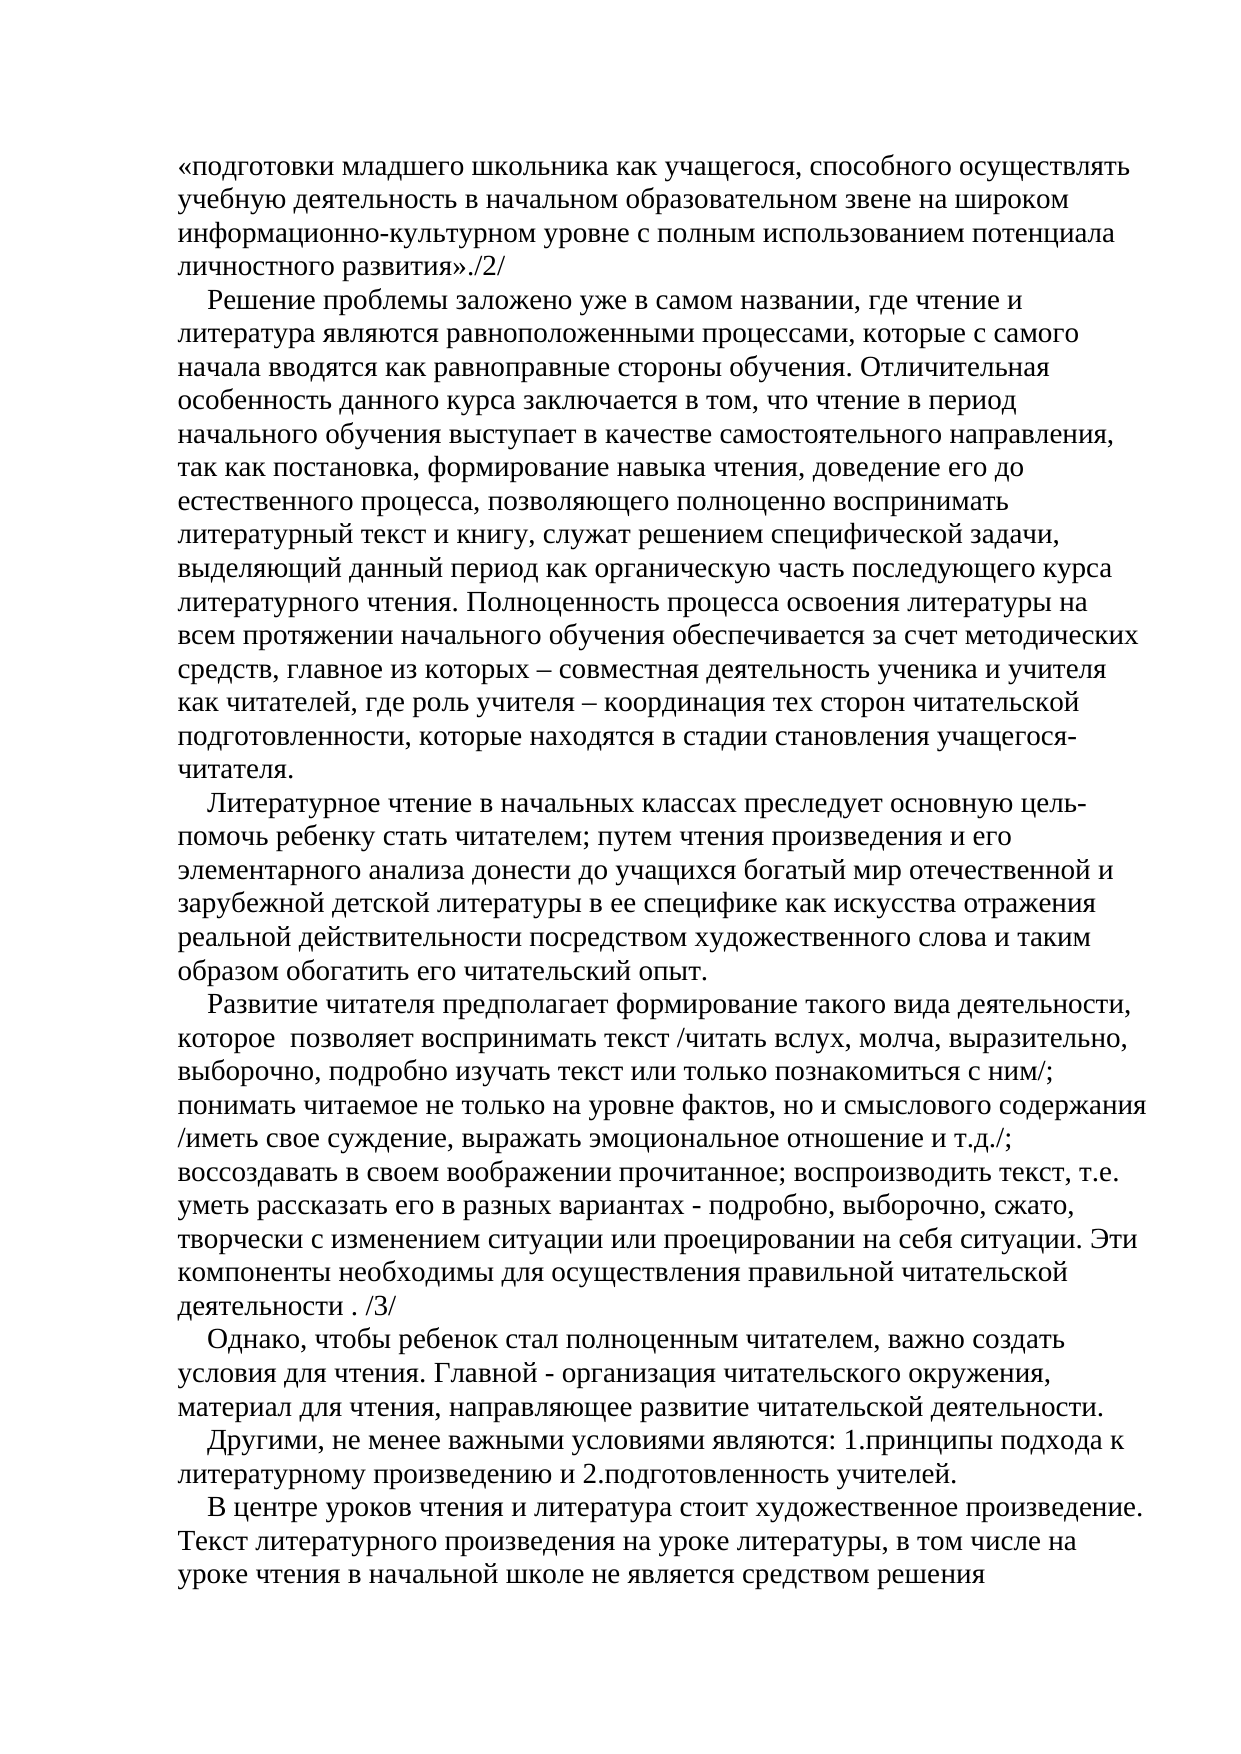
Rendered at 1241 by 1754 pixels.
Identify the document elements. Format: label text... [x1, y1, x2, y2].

text Литературное чтение в начальных классах преследует основную цель-помочь ребенку стать читателем; путем чтения произведения и его элементарного анализа донести до учащихся богатый мир отечественной и зарубежной детской литературы в ее специфике как искусства отражения реальной действительности посредством художественного слова и таким образом обогатить его читательский опыт. [177, 785, 1152, 986]
text Развитие читателя предполагает формирование такого вида деятельности, которое позволяет воспринимать текст /читать вслух, молча, выразительно, выборочно, подробно изучать текст или только познакомиться с ним/; понимать читаемое не только на уровне фактов, но и смыслового содержания /иметь свое суждение, выражать эмоциональное отношение и т.д./; воссоздавать в своем воображении прочитанное; воспроизводить текст, т.е. уметь рассказать его в разных вариантах - подробно, выборочно, сжато, творчески с изменением ситуации или проецировании на себя ситуации. Эти компоненты необходимы для осуществления правильной читательской деятельности . /3/ [177, 986, 1152, 1322]
text Другими, не менее важными условиями являются: 1.принципы подхода к литературному произведению и 2.подготовленность учителей. [177, 1422, 1152, 1489]
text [177, 1489, 1152, 1590]
text Решение проблемы заложено уже в самом названии, где чтение и литература являются равноположенными процессами, которые с самого начала вводятся как равноправные стороны обучения. Отличительная особенность данного курса заключается в том, что чтение в период начального обучения выступает в качестве самостоятельного направления, так как постановка, формирование навыка чтения, доведение его до естественного процесса, позволяющего полноценно воспринимать литературный текст и книгу, служат решением специфической задачи, выделяющий данный период как органическую часть последующего курса литературного чтения. Полноценность процесса освоения литературы на всем протяжении начального обучения обеспечивается за счет методических средств, главное из которых – совместная деятельность ученика и учителя как читателей, где роль учителя – координация тех сторон читательской подготовленности, которые находятся в стадии становления учащегося-читателя. [177, 282, 1152, 785]
text Однако, чтобы ребенок стал полноценным читателем, важно создать условия для чтения. Главной - организация читательского окружения, материал для чтения, направляющее развитие читательской деятельности. [177, 1322, 1152, 1422]
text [177, 148, 1152, 282]
